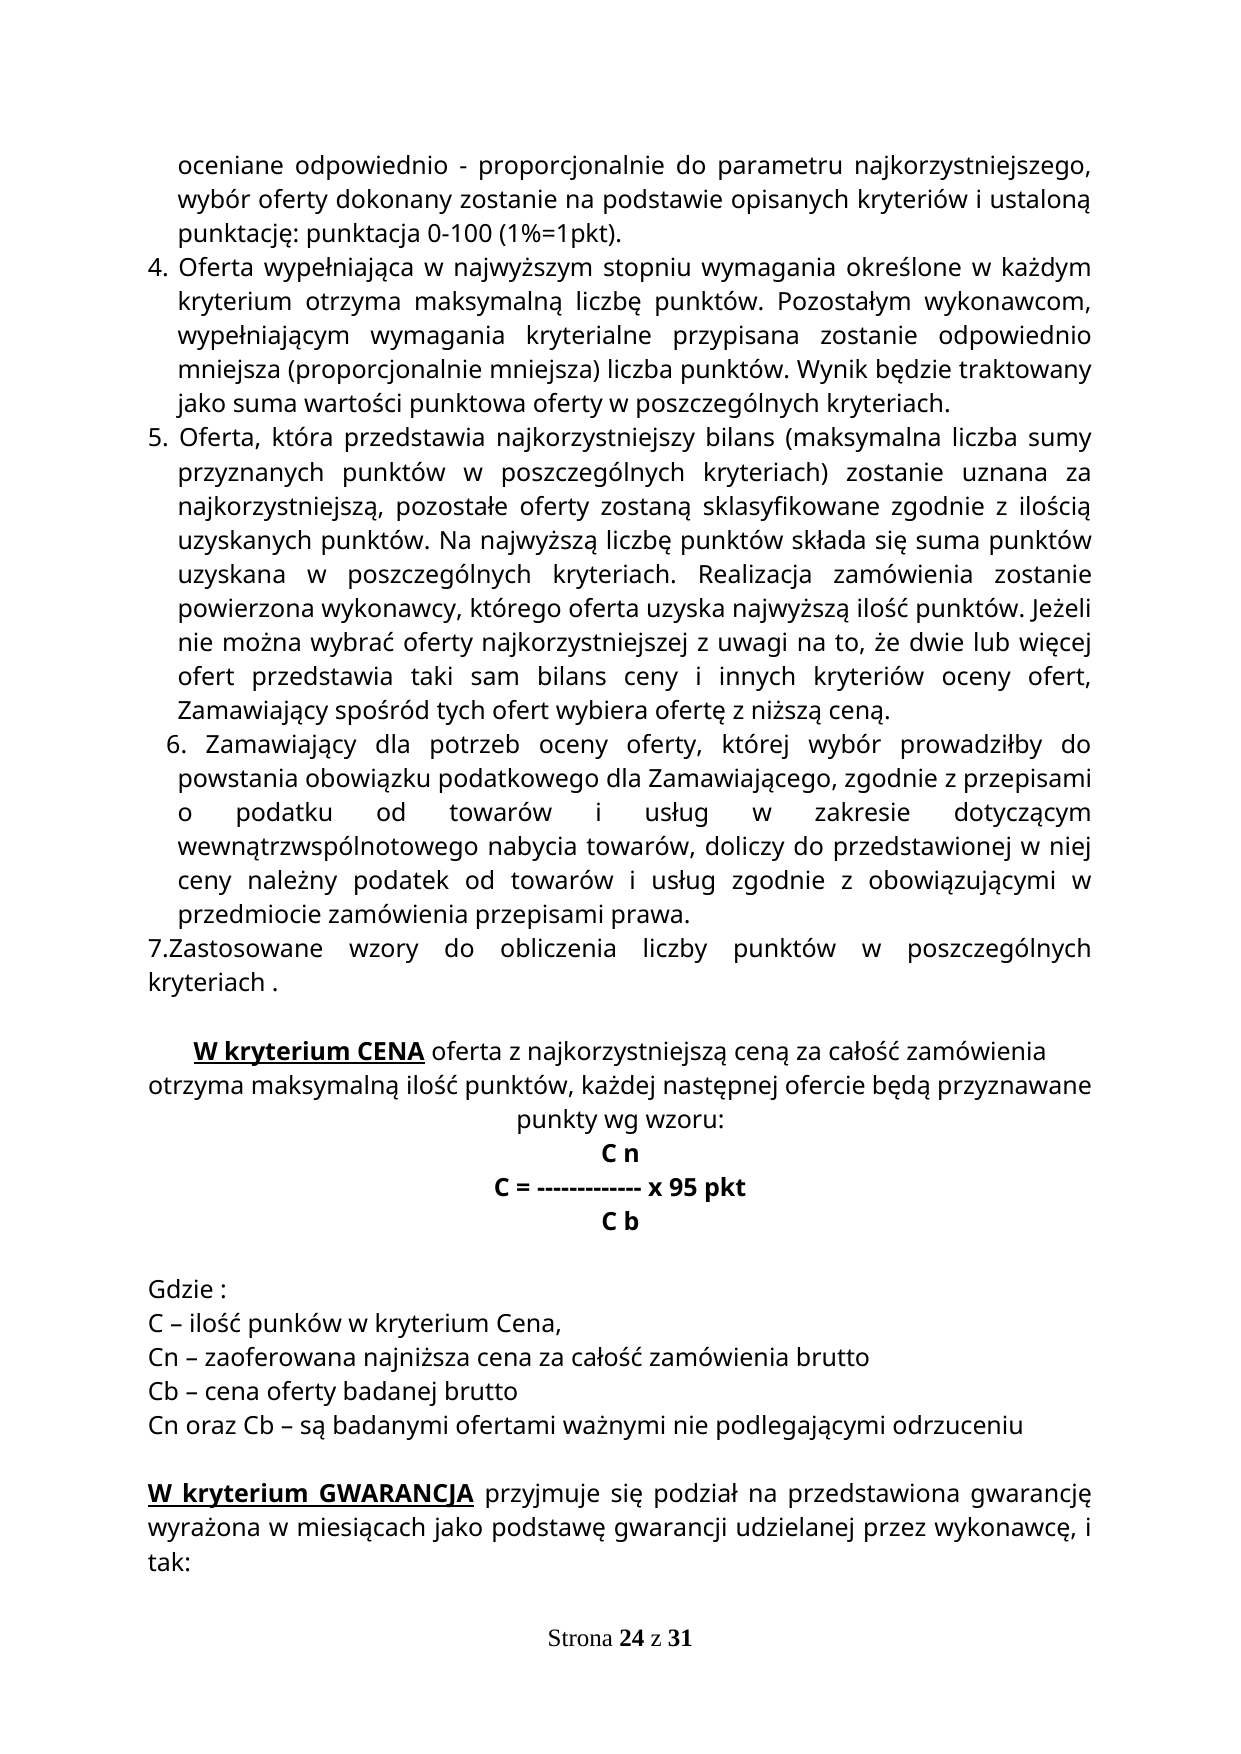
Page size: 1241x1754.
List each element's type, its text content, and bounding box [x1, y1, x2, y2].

text Cb – cena oferty badanej brutto [148, 1374, 1093, 1408]
text W kryterium GWARANCJA przyjmuje się podział na przedstawiona gwarancję wyrażona w miesiącach jako podstawę gwarancji udzielanej przez wykonawcę, i tak: [148, 1476, 1093, 1578]
text C b [148, 1203, 1093, 1238]
text Cn oraz Cb – są badanymi ofertami ważnymi nie podlegającymi odrzuceniu [148, 1408, 1093, 1442]
text 5. Oferta, która przedstawia najkorzystniejszy bilans (maksymalna liczba sumy przyznanych punktów w poszczególnych kryteriach) zostanie uznana za najkorzystniejszą, pozostałe oferty zostaną sklasyfikowane zgodnie z ilością uzyskanych punktów. Na najwyższą liczbę punktów składa się suma punktów uzyskana w poszczególnych kryteriach. Realizacja zamówienia zostanie powierzona wykonawcy, którego oferta uzyska najwyższą ilość punktów. Jeżeli nie można wybrać oferty najkorzystniejszej z uwagi na to, że dwie lub więcej ofert przedstawia taki sam bilans ceny i innych kryteriów oceny ofert, Zamawiający spośród tych ofert wybiera ofertę z niższą ceną. [148, 420, 1093, 727]
text C = ------------- x 95 pkt [148, 1169, 1093, 1203]
text 6. Zamawiający dla potrzeb oceny oferty, której wybór prowadziłby do powstania obowiązku podatkowego dla Zamawiającego, zgodnie z przepisami o podatku od towarów i usług w zakresie dotyczącym wewnątrzwspólnotowego nabycia towarów, doliczy do przedstawionej w niej ceny należny podatek od towarów i usług zgodnie z obowiązującymi w przedmiocie zamówienia przepisami prawa. [148, 727, 1093, 931]
text W kryterium CENA oferta z najkorzystniejszą ceną za całość zamówienia otrzyma maksymalną ilość punktów, każdej następnej ofercie będą przyznawane punkty wg wzoru: [148, 1033, 1093, 1135]
text 4. Oferta wypełniająca w najwyższym stopniu wymagania określone w każdym kryterium otrzyma maksymalną liczbę punktów. Pozostałym wykonawcom, wypełniającym wymagania kryterialne przypisana zostanie odpowiednio mniejsza (proporcjonalnie mniejsza) liczba punktów. Wynik będzie traktowany jako suma wartości punktowa oferty w poszczególnych kryteriach. [148, 250, 1093, 420]
text Cn – zaoferowana najniższa cena za całość zamówienia brutto [148, 1340, 1093, 1374]
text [148, 148, 1093, 250]
text Gdzie : [148, 1272, 1093, 1306]
text 7.Zastosowane wzory do obliczenia liczby punktów w poszczególnych kryteriach . [148, 931, 1093, 999]
text C – ilość punków w kryterium Cena, [148, 1306, 1093, 1340]
text C n [148, 1135, 1093, 1169]
